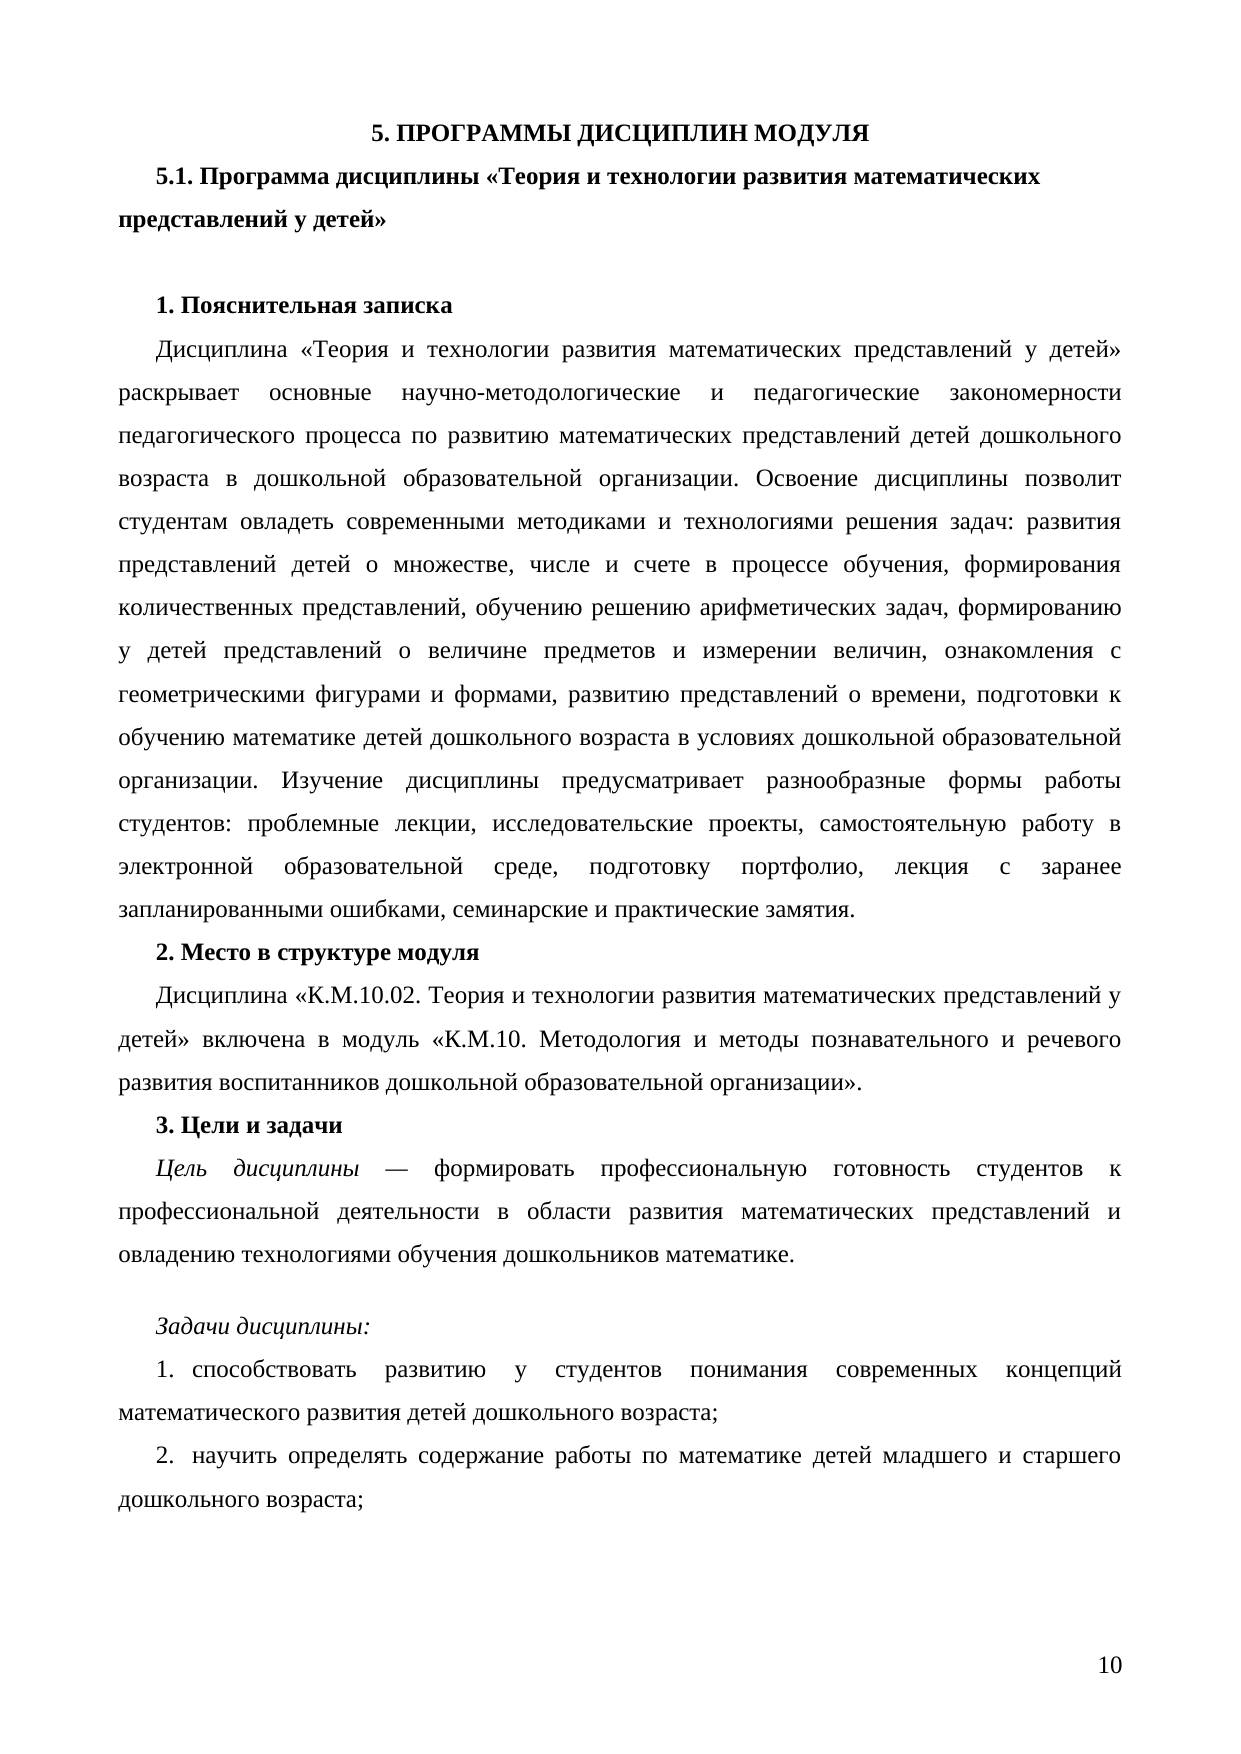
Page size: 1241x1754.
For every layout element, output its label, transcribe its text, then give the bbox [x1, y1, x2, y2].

subtitle 5. ПРОГРАММЫ ДИСЦИПЛИН МОДУЛЯ [118, 118, 1122, 147]
text 2. научить определять содержание работы по математике детей младшего и старшего дошкольного возраста; [118, 1441, 1122, 1512]
text 1. способствовать развитию у студентов понимания современных концепций математического развития детей дошкольного возраста; [118, 1354, 1122, 1426]
text Задачи дисциплины: [118, 1311, 1122, 1340]
subtitle 3. Цели и задачи [118, 1110, 1122, 1139]
text Цель дисциплины — формировать профессиональную готовность студентов к профессиональной деятельности в области развития математических представлений и овладению технологиями обучения дошкольников математике. [118, 1153, 1122, 1268]
subtitle 1. Пояснительная записка [118, 291, 1122, 319]
text Дисциплина «Теория и технологии развития математических представлений у детей» раскрывает основные научно-методологические и педагогические закономерности педагогического процесса по развитию математических представлений детей дошкольного возраста в дошкольной образовательной организации. Освоение дисциплины позволит студентам овладеть современными методиками и технологиями решения задач: развития представлений детей о множестве, числе и счете в процессе обучения, формирования количественных представлений, обучению решению арифметических задач, формированию у детей представлений о величине предметов и измерении величин, ознакомления с геометрическими фигурами и формами, развитию представлений о времени, подготовки к обучению математике детей дошкольного возраста в условиях дошкольной образовательной организации. Изучение дисциплины предусматривает разнообразные формы работы студентов: проблемные лекции, исследовательские проекты, самостоятельную работу в электронной образовательной среде, подготовку портфолио, лекция с заранее запланированными ошибками, семинарские и практические замятия. [118, 334, 1122, 923]
subtitle 5.1. Программа дисциплины «Теория и технологии развития математических представлений у детей» [118, 161, 1122, 233]
text Дисциплина «К.М.10.02. Теория и технологии развития математических представлений у детей» включена в модуль «К.М.10. Методология и методы познавательного и речевого развития воспитанников дошкольной образовательной организации». [118, 981, 1122, 1096]
subtitle 2. Место в структуре модуля [118, 937, 1122, 966]
